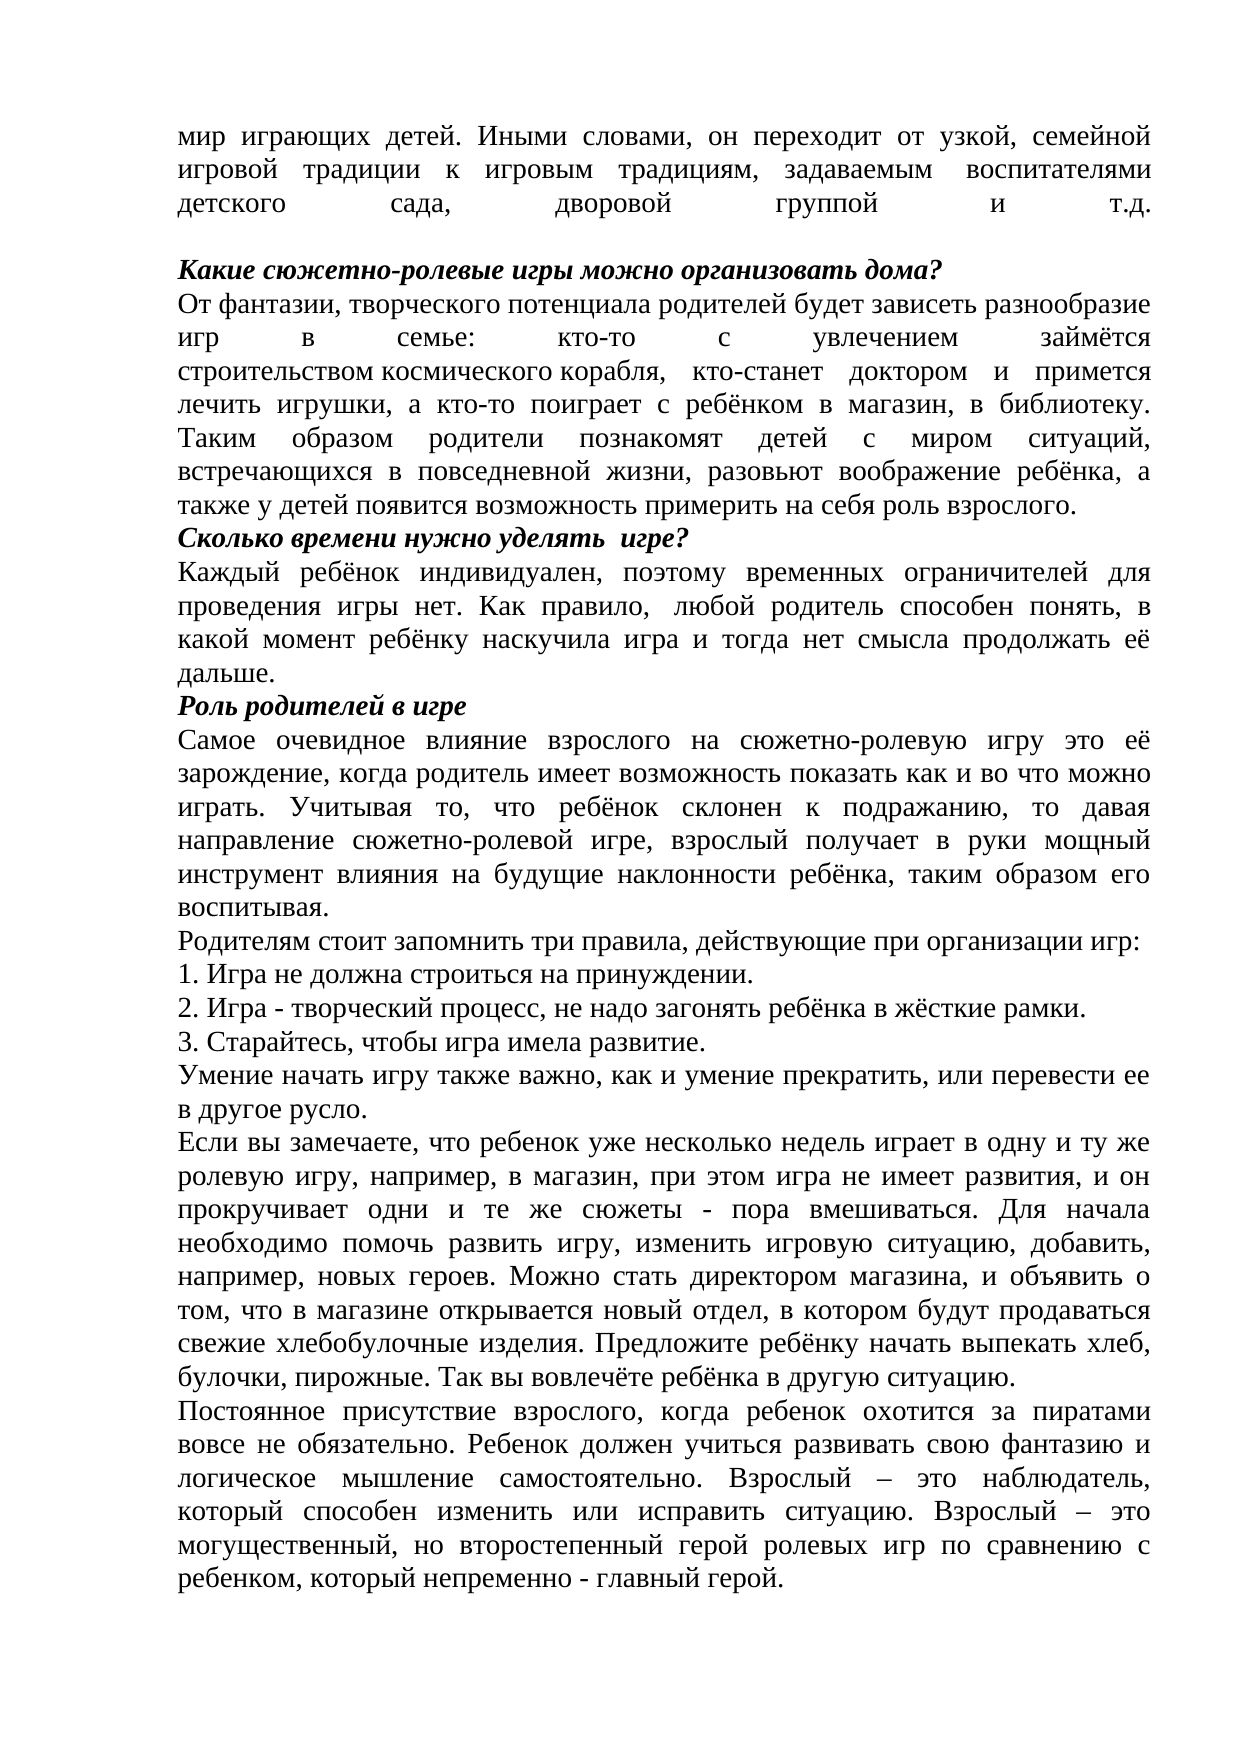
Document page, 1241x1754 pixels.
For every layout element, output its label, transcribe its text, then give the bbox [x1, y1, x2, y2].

text Постоянное присутствие взрослого, когда ребенок охотится за пиратами вовсе не обязательно. Ребенок должен учиться развивать свою фантазию и логическое мышление самостоятельно. Взрослый – это наблюдатель, который способен изменить или исправить ситуацию. Взрослый – это могущественный, но второстепенный герой ролевых игр по сравнению с ребенком, который непременно - главный герой. [177, 1393, 1152, 1594]
text Умение начать игру также важно, как и умение прекратить, или перевести ее в другое русло. [177, 1057, 1152, 1124]
text Сколько времени нужно уделять игре? [177, 521, 1152, 554]
text От фантазии, творческого потенциала родителей будет зависеть разнообразие игр в семье: кто-то с увлечением займётся строительством космического корабля, кто-станет доктором и примется лечить игрушки, а кто-то поиграет с ребёнком в магазин, в библиотеку. Таким образом родители познакомят детей с миром ситуаций, встречающихся в повседневной жизни, разовьют воображение ребёнка, а также у детей появится возможность примерить на себя роль взрослого. [177, 286, 1152, 521]
text 3. Старайтесь, чтобы игра имела развитие. [177, 1024, 1152, 1057]
text Каждый ребёнок индивидуален, поэтому временных ограничителей для проведения игры нет. Как правило, любой родитель способен понять, в какой момент ребёнку наскучила игра и тогда нет смысла продолжать её дальше. [177, 554, 1152, 688]
text Родителям стоит запомнить три правила, действующие при организации игр: [177, 923, 1152, 957]
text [177, 118, 1152, 286]
text Самое очевидное влияние взрослого на сюжетно-ролевую игру это её зарождение, когда родитель имеет возможность показать как и во что можно играть. Учитывая то, что ребёнок склонен к подражанию, то давая направление сюжетно-ролевой игре, взрослый получает в руки мощный инструмент влияния на будущие наклонности ребёнка, таким образом его воспитывая. [177, 722, 1152, 923]
text 2. Игра - творческий процесс, не надо загонять ребёнка в жёсткие рамки. [177, 990, 1152, 1024]
text 1. Игра не должна строиться на принуждении. [177, 957, 1152, 990]
text Роль родителей в игре [177, 688, 1152, 722]
text Если вы замечаете, что ребенок уже несколько недель играет в одну и ту же ролевую игру, например, в магазин, при этом игра не имеет развития, и он прокручивает одни и те же сюжеты - пора вмешиваться. Для начала необходимо помочь развить игру, изменить игровую ситуацию, добавить, например, новых героев. Можно стать директором магазина, и объявить о том, что в магазине открывается новый отдел, в котором будут продаваться свежие хлебобулочные изделия. Предложите ребёнку начать выпекать хлеб, булочки, пирожные. Так вы вовлечёте ребёнка в другую ситуацию. [177, 1124, 1152, 1393]
